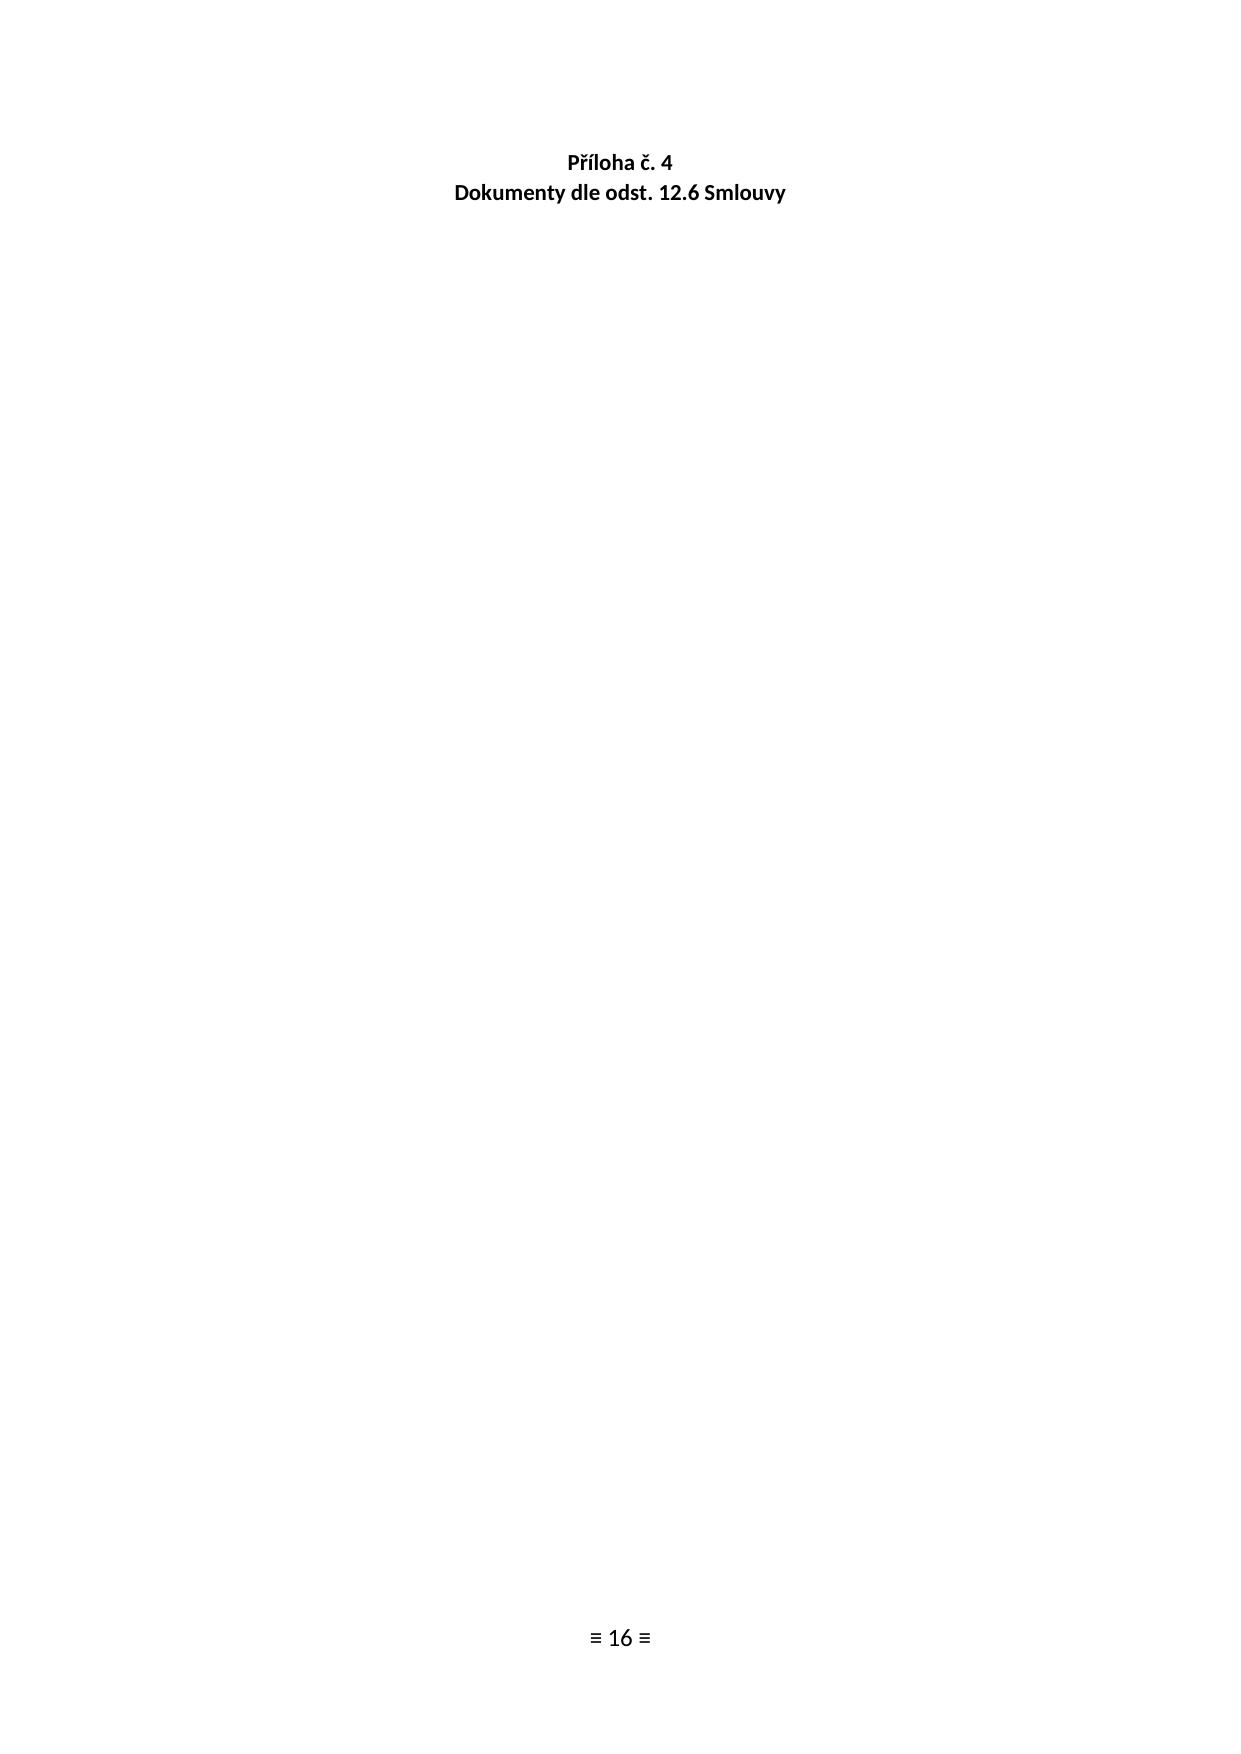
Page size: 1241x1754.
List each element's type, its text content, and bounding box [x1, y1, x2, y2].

text Příloha č. 4 Dokumenty dle odst. 12.6 Smlouvy [148, 148, 1093, 206]
